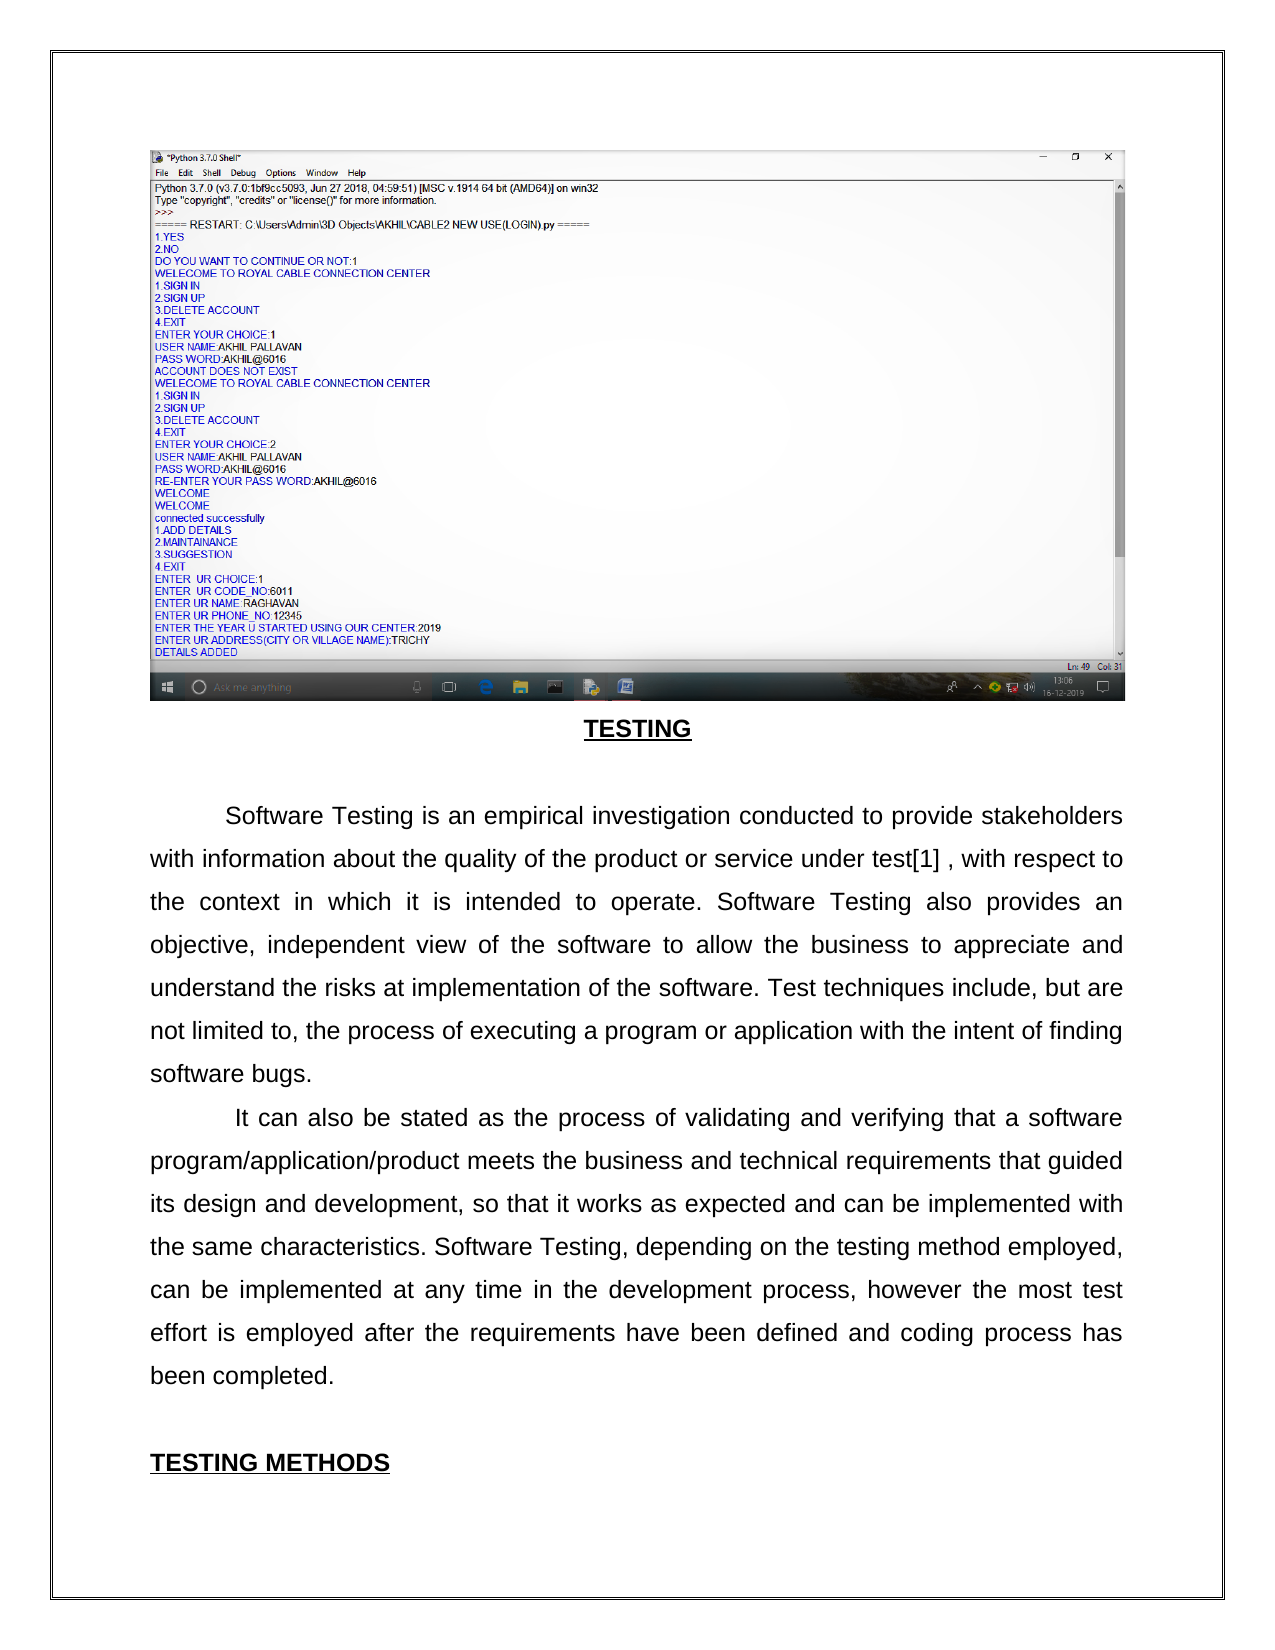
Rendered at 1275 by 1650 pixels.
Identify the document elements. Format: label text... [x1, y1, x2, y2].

text It can also be stated as the process of validating and verifying that a software program/application/product meets the business and technical requirements that guided its design and development, so that it works as expected and can be implemented with the same characteristics. Software Testing, depending on the testing method employed, can be implemented at any time in the development process, however the most test effort is employed after the requirements have been defined and coding process has been completed. [150, 1103, 1125, 1390]
text Software Testing is an empirical investigation conducted to provide stakeholders with information about the quality of the product or service under test[1] , with respect to the context in which it is intended to operate. Software Testing also provides an objective, independent view of the software to allow the business to appreciate and understand the risks at implementation of the software. Test techniques include, but are not limited to, the process of executing a program or application with the intent of finding software bugs. [150, 801, 1125, 1088]
text TESTING [150, 714, 1125, 743]
text TESTING METHODS [150, 1448, 1125, 1476]
picture [150, 150, 1125, 701]
